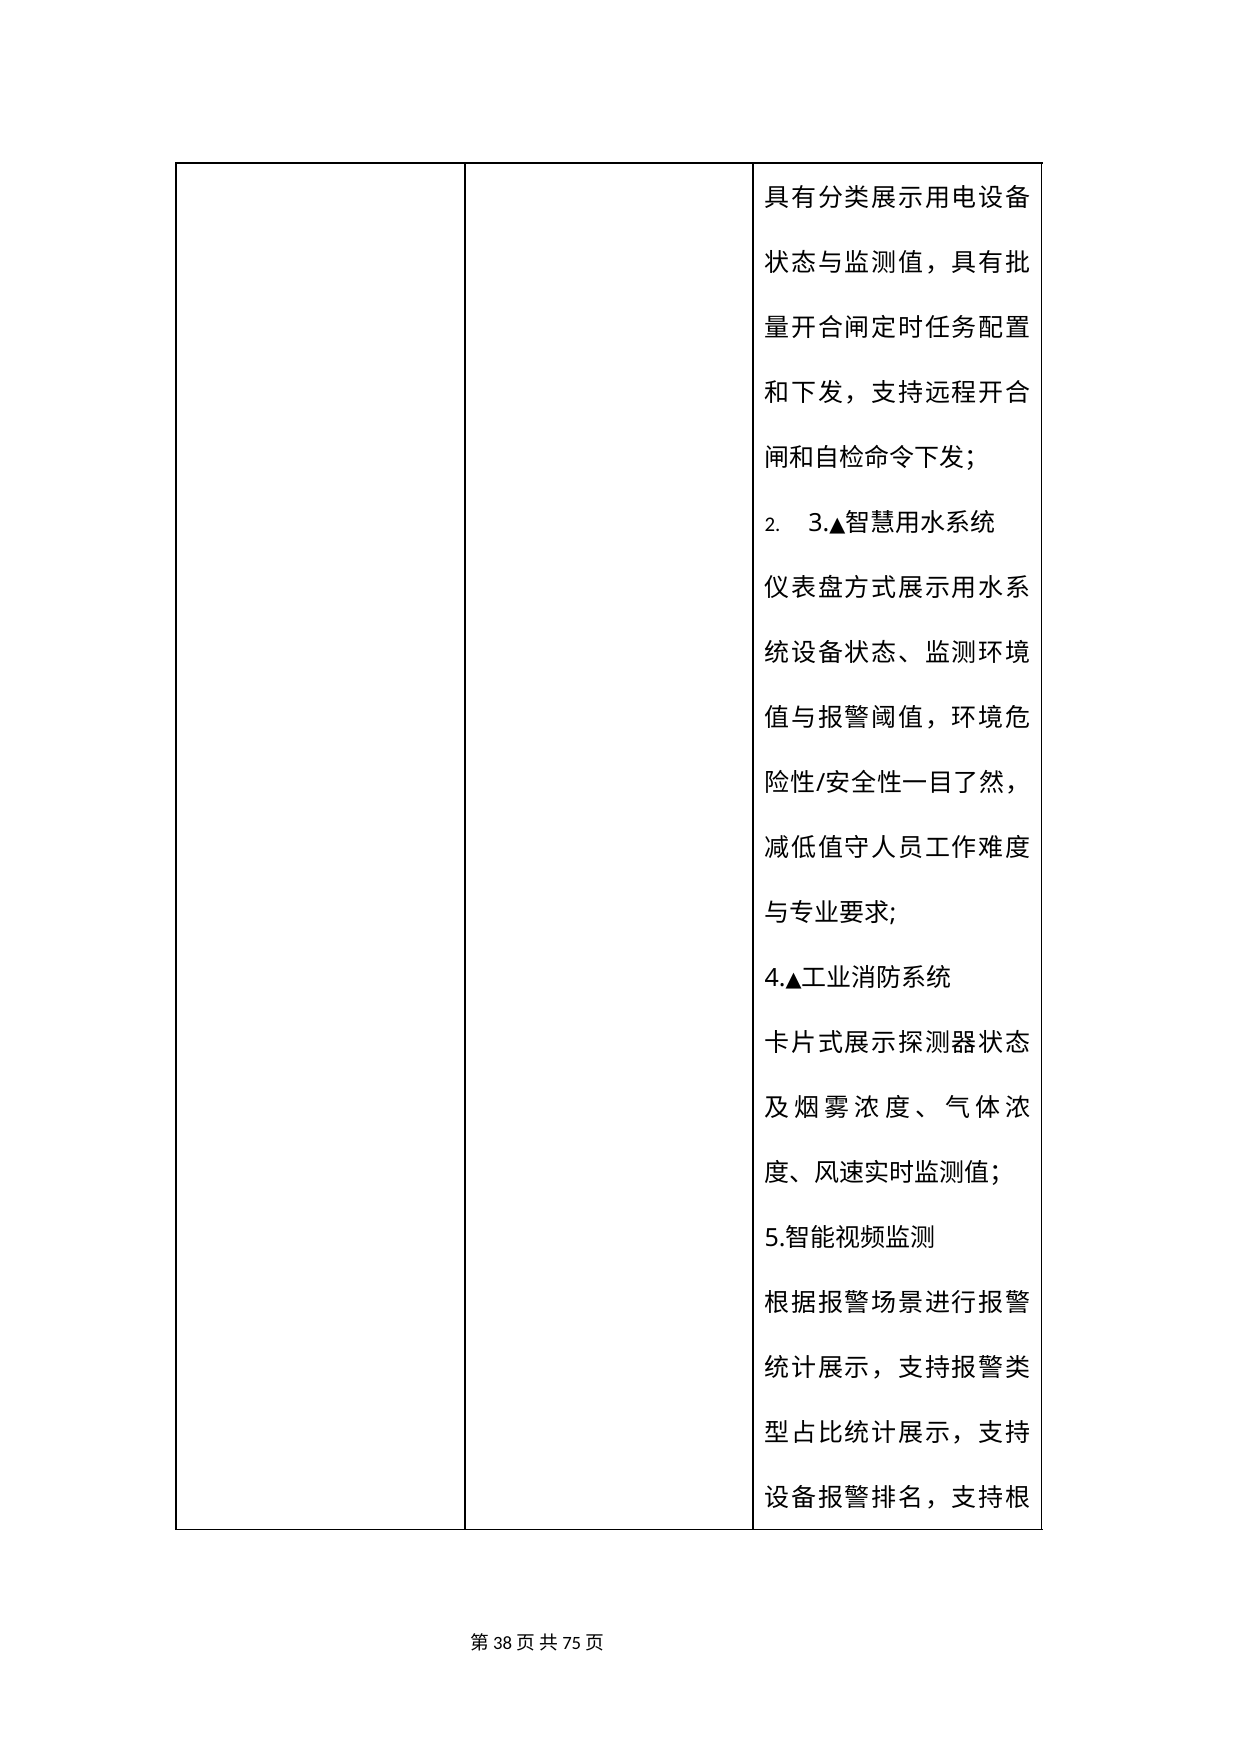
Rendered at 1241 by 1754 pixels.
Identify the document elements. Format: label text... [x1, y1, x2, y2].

table_cell 1 [177, 164, 464, 1528]
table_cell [754, 164, 1041, 1528]
table_cell [466, 164, 752, 1528]
